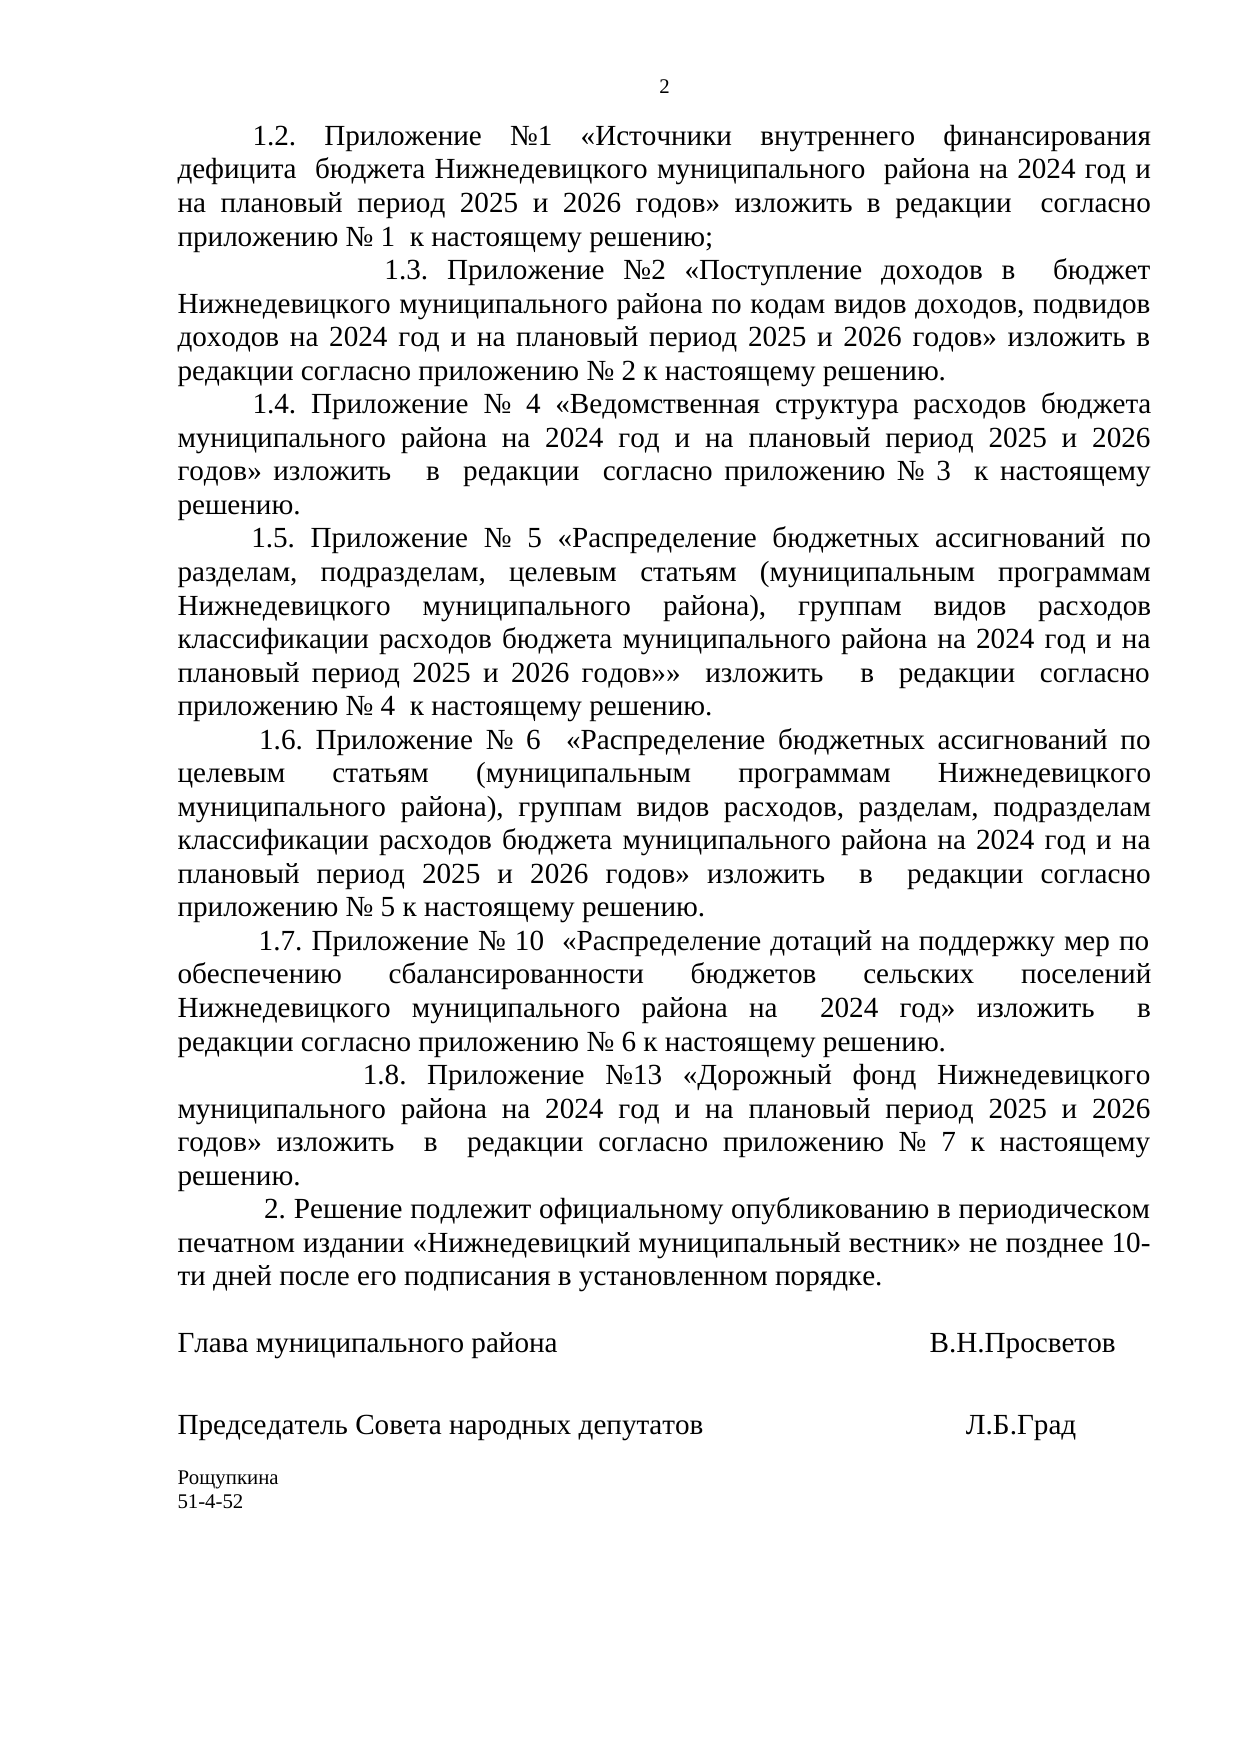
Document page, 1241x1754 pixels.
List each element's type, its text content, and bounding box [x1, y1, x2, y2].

text 1.2. Приложение №1 «Источники внутреннего финансирования дефицита бюджета Нижнедевицкого муниципального района на 2024 год и на плановый период 2025 и 2026 годов» изложить в редакции согласно приложению № 1 к настоящему решению; [177, 118, 1152, 252]
text Председатель Совета народных депутатов Л.Б.Град [177, 1407, 1152, 1441]
text 1.7. Приложение № 10 «Распределение дотаций на поддержку мер по обеспечению сбалансированности бюджетов сельских поселений Нижнедевицкого муниципального района на 2024 год» изложить в редакции согласно приложению № 6 к настоящему решению. [177, 923, 1152, 1057]
text 1.3. Приложение №2 «Поступление доходов в бюджет Нижнедевицкого муниципального района по кодам видов доходов, подвидов доходов на 2024 год и на плановый период 2025 и 2026 годов» изложить в редакции согласно приложению № 2 к настоящему решению. [177, 252, 1152, 386]
text 2. Решение подлежит официальному опубликованию в периодическом печатном издании «Нижнедевицкий муниципальный вестник» не позднее 10-ти дней после его подписания в установленном порядке. [177, 1191, 1152, 1292]
text Рощупкина [177, 1465, 1152, 1489]
text 1.4. Приложение № 4 «Ведомственная структура расходов бюджета муниципального района на 2024 год и на плановый период 2025 и 2026 годов» изложить в редакции согласно приложению № 3 к настоящему решению. [177, 386, 1152, 521]
text Глава муниципального района В.Н.Просветов [177, 1326, 1152, 1359]
text 51-4-52 [177, 1489, 1152, 1513]
text 1.8. Приложение №13 «Дорожный фонд Нижнедевицкого муниципального района на 2024 год и на плановый период 2025 и 2026 годов» изложить в редакции согласно приложению № 7 к настоящему решению. [177, 1057, 1152, 1191]
text 1.6. Приложение № 6 «Распределение бюджетных ассигнований по целевым статьям (муниципальным программам Нижнедевицкого муниципального района), группам видов расходов, разделам, подразделам классификации расходов бюджета муниципального района на 2024 год и на плановый период 2025 и 2026 годов» изложить в редакции согласно приложению № 5 к настоящему решению. [177, 722, 1152, 923]
text 1.5. Приложение № 5 «Распределение бюджетных ассигнований по разделам, подразделам, целевым статьям (муниципальным программам Нижнедевицкого муниципального района), группам видов расходов классификации расходов бюджета муниципального района на 2024 год и на плановый период 2025 и 2026 годов»» изложить в редакции согласно приложению № 4 к настоящему решению. [177, 521, 1152, 722]
